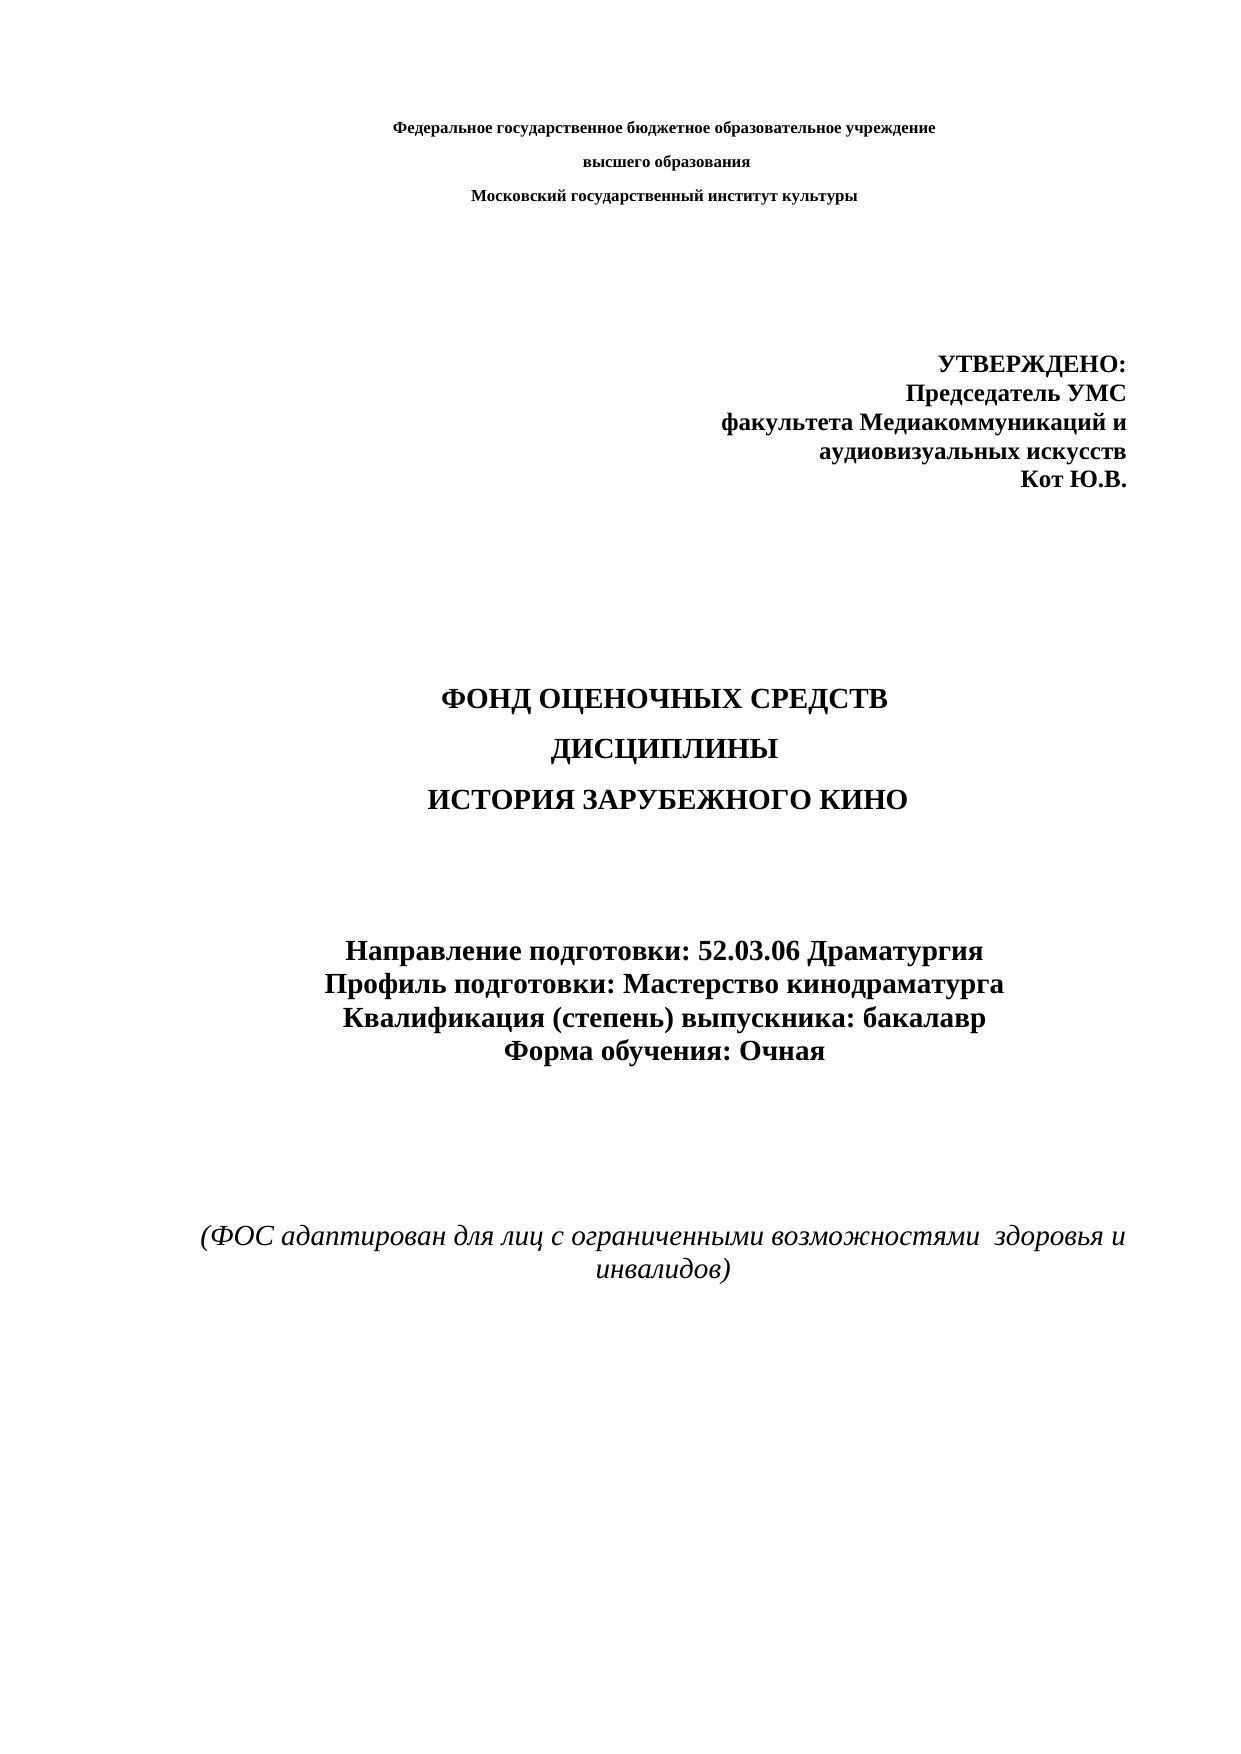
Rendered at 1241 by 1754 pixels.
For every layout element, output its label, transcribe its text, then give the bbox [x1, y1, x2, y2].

text (ФОС адаптирован для лиц с ограниченными возможностями здоровья и инвалидов) [177, 1218, 1152, 1285]
text Московский государственный институт культуры [177, 185, 1152, 219]
text ИСТОРИЯ ЗАРУБЕЖНОГО КИНО [177, 782, 1152, 815]
text Форма обучения: Очная [177, 1033, 1152, 1067]
text высшего образования [177, 152, 1152, 185]
text Профиль подготовки: Мастерство кинодраматурга [177, 966, 1152, 1000]
text Федеральное государственное бюджетное образовательное учреждение [177, 118, 1152, 152]
text Направление подготовки: 52.03.06 Драматургия [177, 933, 1152, 966]
text ФОНД ОЦЕНОЧНЫХ СРЕДСТВ [177, 681, 1152, 715]
text Квалификация (степень) выпускника: бакалавр [177, 1000, 1152, 1033]
text ДИСЦИПЛИНЫ [177, 731, 1152, 765]
